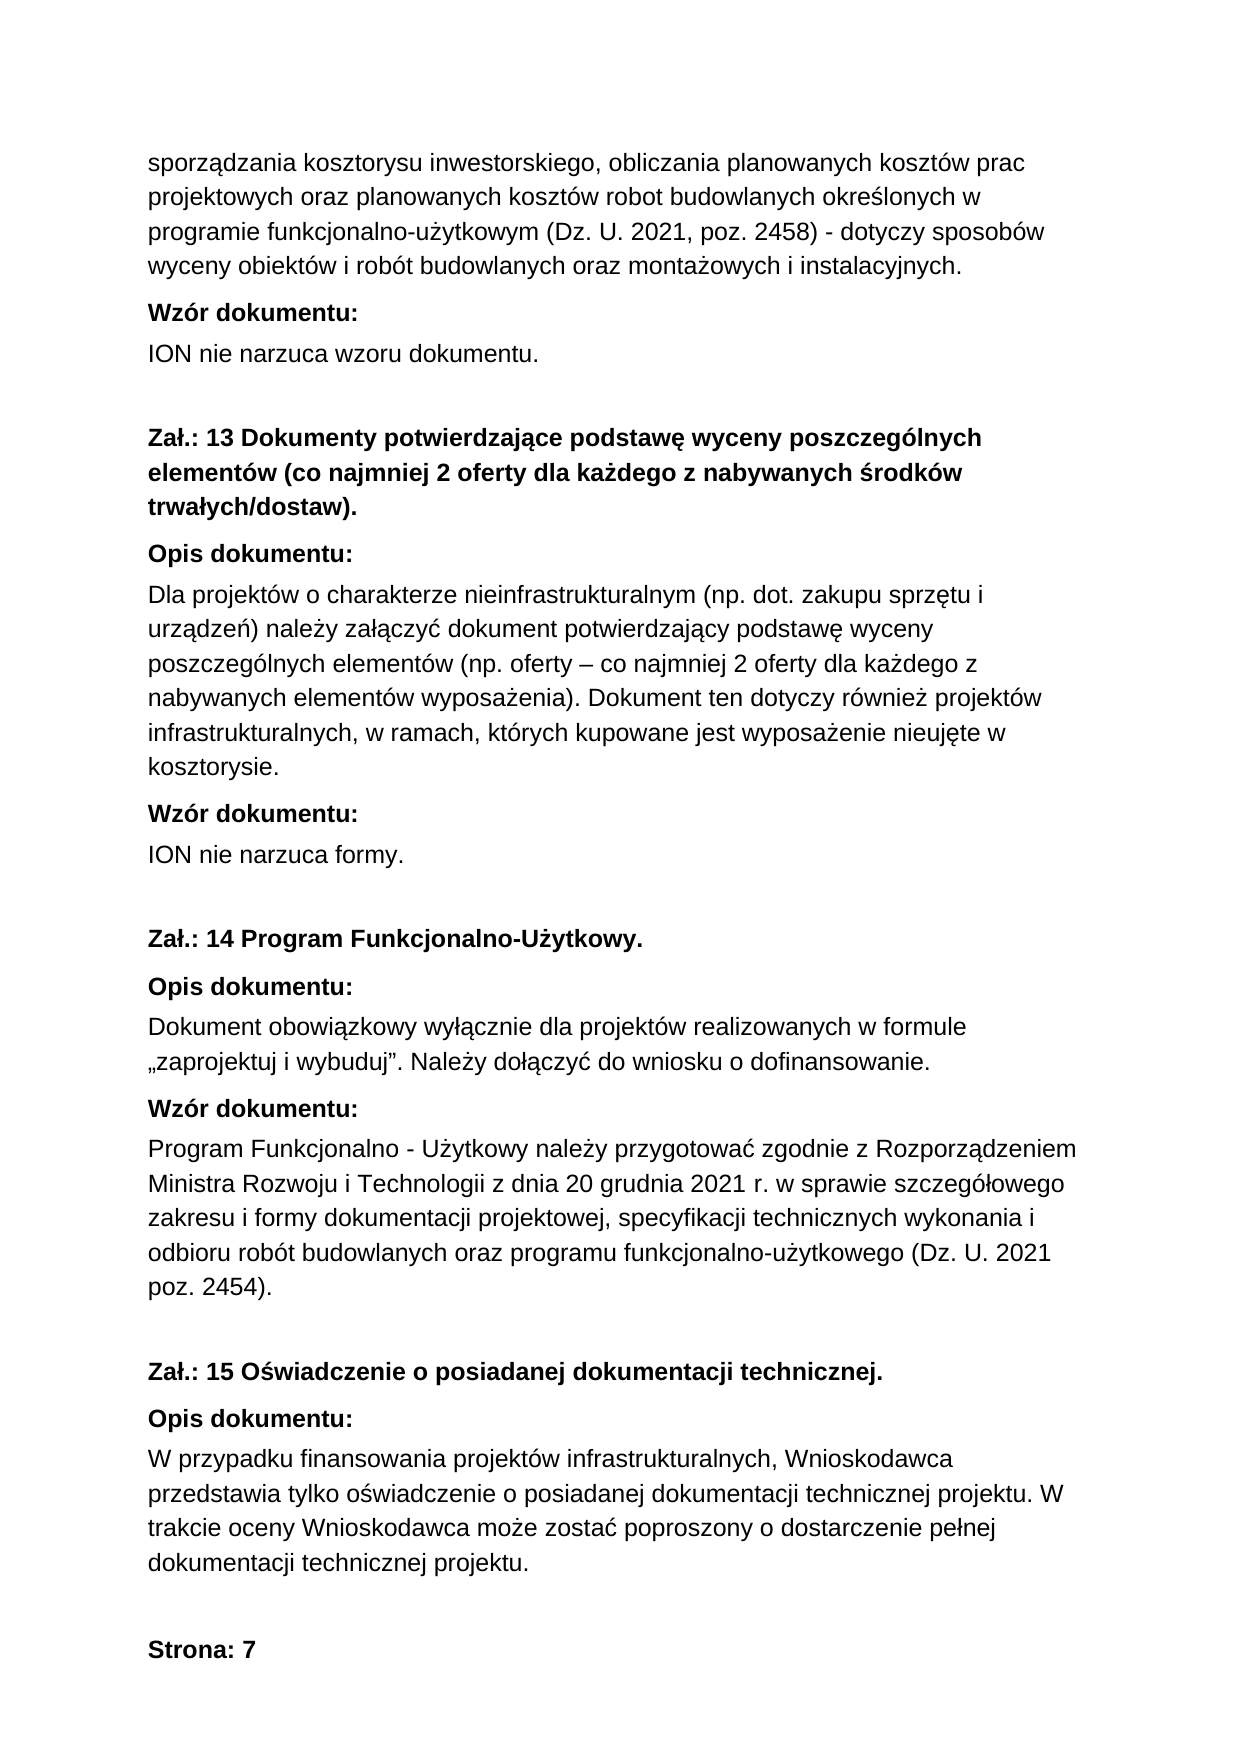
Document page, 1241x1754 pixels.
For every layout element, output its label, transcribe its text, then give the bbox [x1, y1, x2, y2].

text Zał.: 14 Program Funkcjonalno-Użytkowy. [148, 924, 1093, 953]
text Zał.: 15 Oświadczenie o posiadanej dokumentacji technicznej. [148, 1357, 1093, 1386]
text Opis dokumentu: [148, 1404, 1093, 1432]
text Opis dokumentu: [148, 539, 1093, 568]
text Wzór dokumentu: [148, 799, 1093, 828]
text Zał.: 13 Dokumenty potwierdzające podstawę wyceny poszczególnych elementów (co najmniej 2 oferty dla każdego z nabywanych środków trwałych/dostaw). [148, 423, 1093, 521]
text Opis dokumentu: [148, 971, 1093, 1000]
text Wzór dokumentu: [148, 1094, 1093, 1122]
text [148, 148, 1093, 280]
text Wzór dokumentu: [148, 298, 1093, 327]
text Dla projektów o charakterze nieinfrastrukturalnym (np. dot. zakupu sprzętu i urządzeń) należy załączyć dokument potwierdzający podstawę wyceny poszczególnych elementów (np. oferty – co najmniej 2 oferty dla każdego z nabywanych elementów wyposażenia). Dokument ten dotyczy również projektów infrastrukturalnych, w ramach, których kupowane jest wyposażenie nieujęte w kosztorysie. [148, 580, 1093, 781]
text ION nie narzuca formy. [148, 840, 1093, 869]
text W przypadku finansowania projektów infrastrukturalnych, Wnioskodawca przedstawia tylko oświadczenie o posiadanej dokumentacji technicznej projektu. W trakcie oceny Wnioskodawca może zostać poproszony o dostarczenie pełnej dokumentacji technicznej projektu. [148, 1444, 1093, 1577]
text Dokument obowiązkowy wyłącznie dla projektów realizowanych w formule „zaprojektuj i wybuduj”. Należy dołączyć do wniosku o dofinansowanie. [148, 1012, 1093, 1075]
text ION nie narzuca wzoru dokumentu. [148, 339, 1093, 367]
text Program Funkcjonalno - Użytkowy należy przygotować zgodnie z Rozporządzeniem Ministra Rozwoju i Technologii z dnia 20 grudnia 2021 r. w sprawie szczegółowego zakresu i formy dokumentacji projektowej, specyfikacji technicznych wykonania i odbioru robót budowlanych oraz programu funkcjonalno-użytkowego (Dz. U. 2021 poz. 2454). [148, 1134, 1093, 1301]
